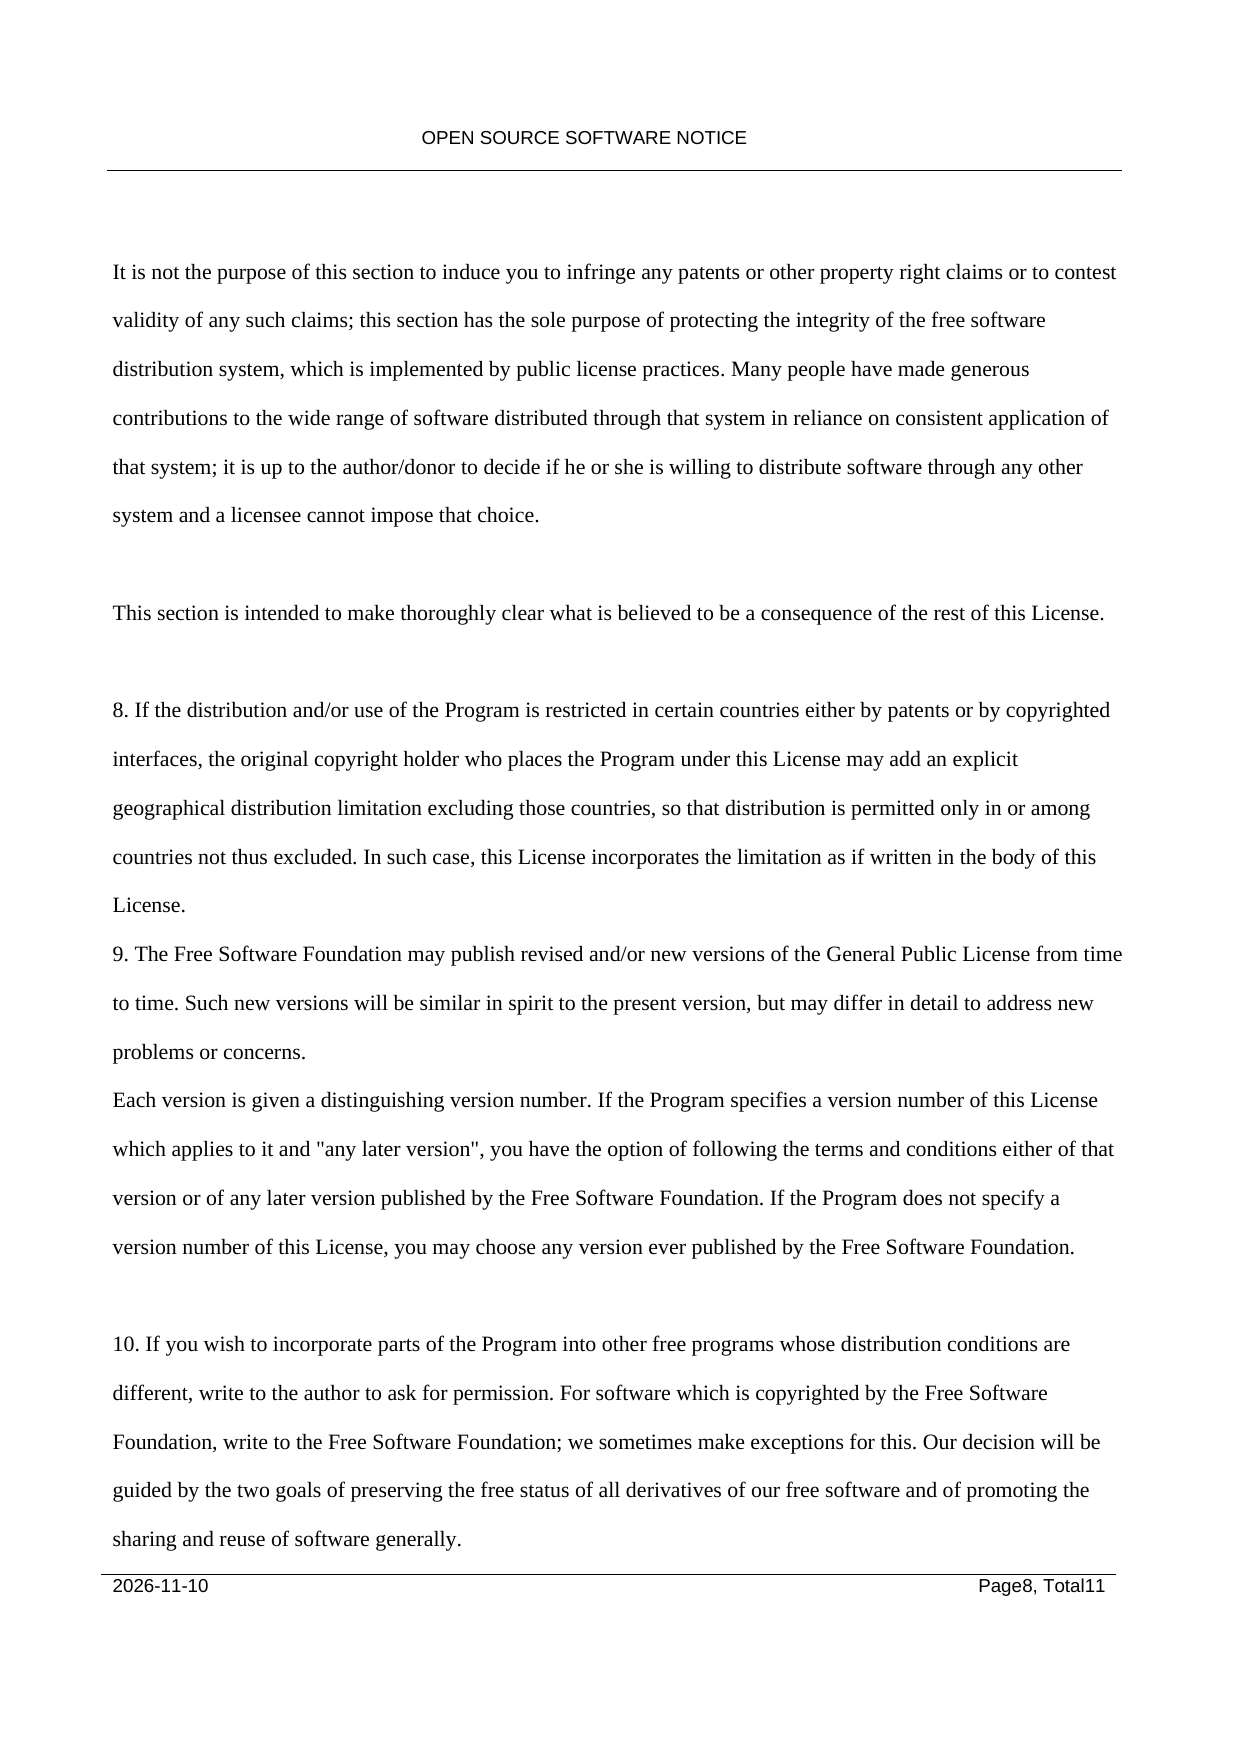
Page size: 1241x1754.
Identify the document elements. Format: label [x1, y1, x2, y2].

text [112, 206, 1128, 1555]
